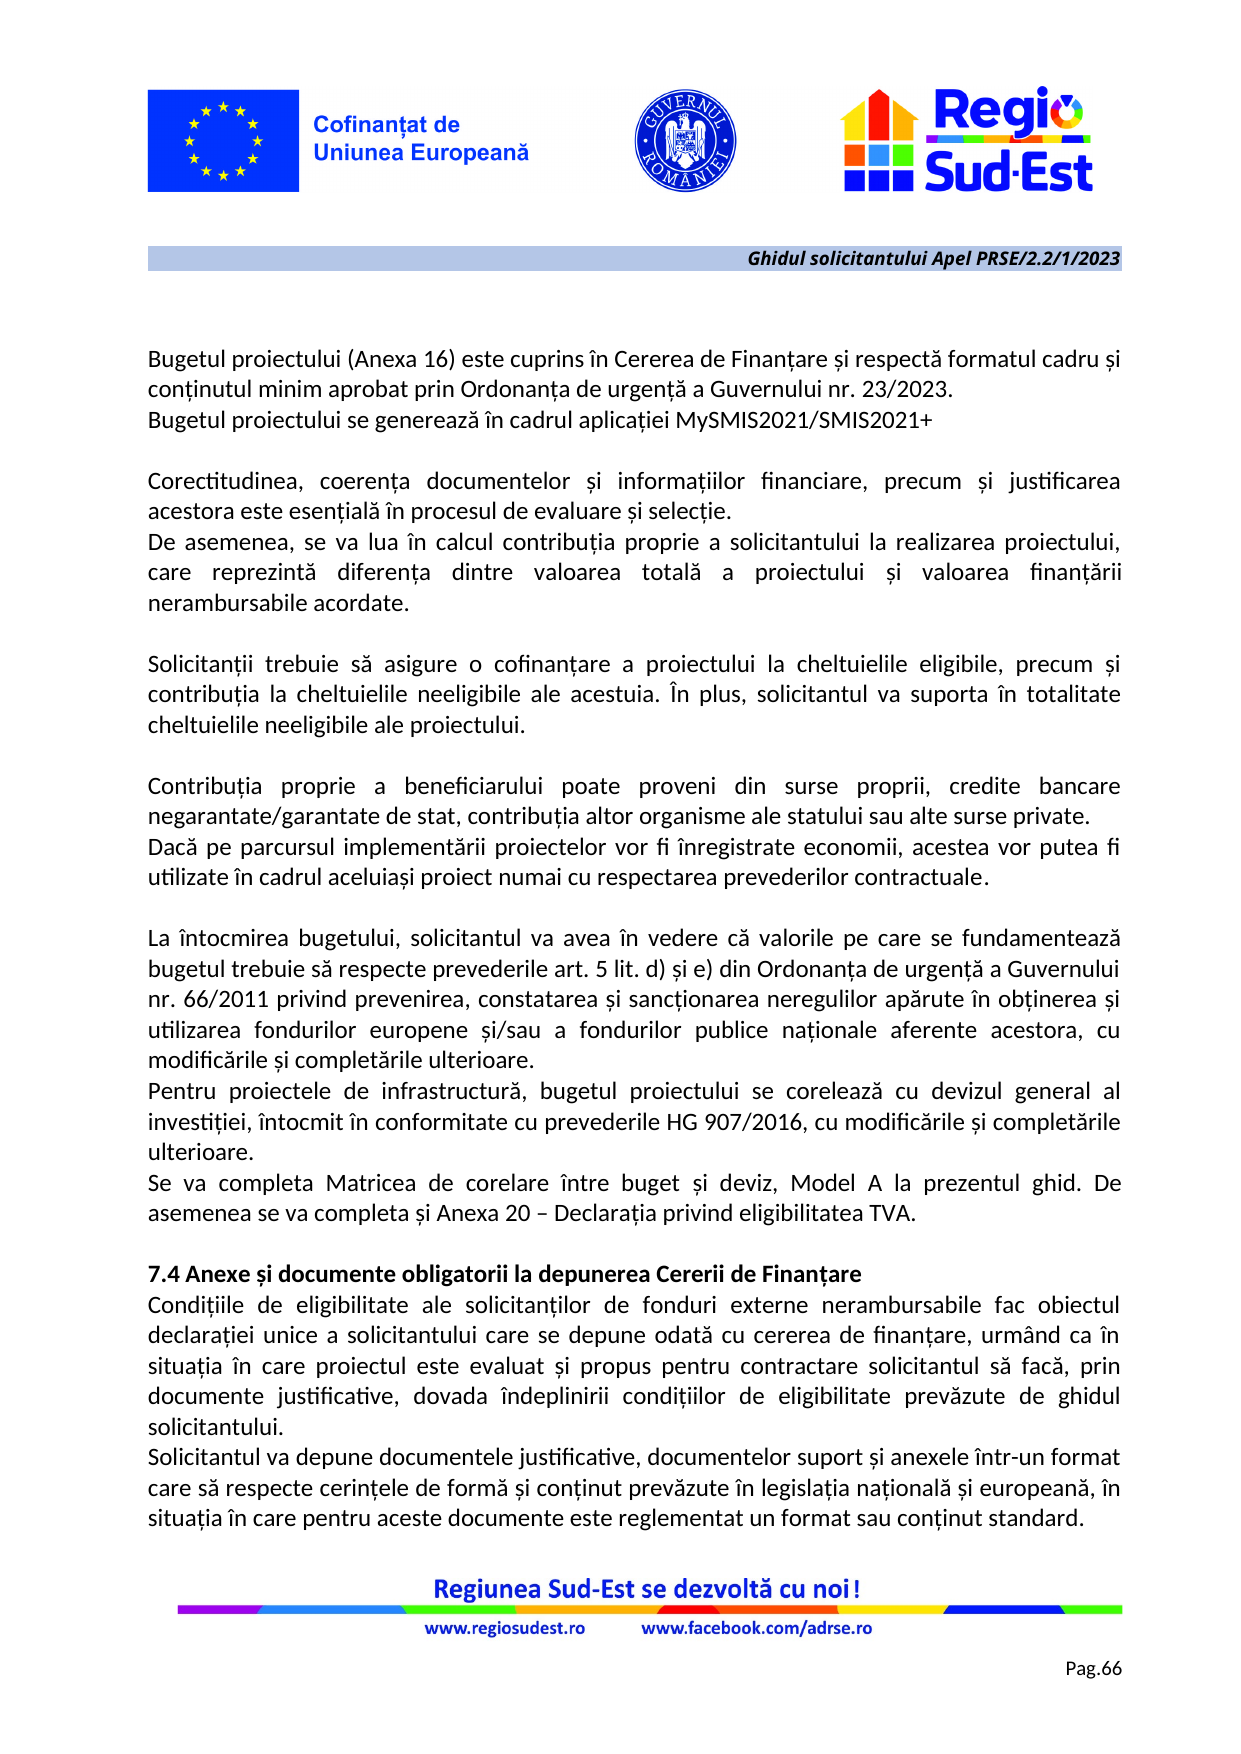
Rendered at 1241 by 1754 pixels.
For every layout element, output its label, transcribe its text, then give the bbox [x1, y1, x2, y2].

text Bugetul proiectului se generează în cadrul aplicației MySMIS2021/SMIS2021+ [148, 404, 1122, 434]
text Solicitantul va depune documentele justificative, documentelor suport și anexele într-un format care să respecte cerințele de formă și conținut prevăzute în legislația națională și europeană, în situația în care pentru aceste documente este reglementat un format sau conținut standard. [148, 1441, 1122, 1533]
text Dacă pe parcursul implementării proiectelor vor fi înregistrate economii, acestea vor putea fi utilizate în cadrul aceluiași proiect numai cu respectarea prevederilor contractuale. [148, 831, 1122, 892]
subtitle Anexe şi documente obligatorii la depunerea Cererii de Finanţare [148, 1258, 1122, 1289]
picture [147, 86, 1093, 193]
text Condițiile de eligibilitate ale solicitanților de fonduri externe nerambursabile fac obiectul declarației unice a solicitantului care se depune odată cu cererea de finanțare, urmând ca în situația în care proiectul este evaluat și propus pentru contractare solicitantul să facă, prin documente justificative, dovada îndeplinirii condițiilor de eligibilitate prevăzute de ghidul solicitantului. [148, 1289, 1122, 1441]
text Se va completa Matricea de corelare între buget şi deviz, Model A la prezentul ghid. De asemenea se va completa şi Anexa 20 – Declaraţia privind eligibilitatea TVA. [148, 1167, 1122, 1228]
text Solicitanții trebuie să asigure o cofinanțare a proiectului la cheltuielile eligibile, precum și contribuţia la cheltuielile neeligibile ale acestuia. În plus, solicitantul va suporta în totalitate cheltuielile neeligibile ale proiectului. [148, 648, 1122, 739]
text Corectitudinea, coerența documentelor și informațiilor financiare, precum și justificarea acestora este esențială în procesul de evaluare și selecție. [148, 465, 1122, 526]
text Pentru proiectele de infrastructură, bugetul proiectului se corelează cu devizul general al investiției, întocmit în conformitate cu prevederile HG 907/2016, cu modificările și completările ulterioare. [148, 1075, 1122, 1167]
text La întocmirea bugetului, solicitantul va avea în vedere că valorile pe care se fundamentează bugetul trebuie să respecte prevederile art. 5 lit. d) și e) din Ordonanța de urgență a Guvernului nr. 66/2011 privind prevenirea, constatarea și sancționarea neregulilor apărute în obținerea și utilizarea fondurilor europene și/sau a fondurilor publice naționale aferente acestora, cu modificările și completările ulterioare. [148, 923, 1122, 1075]
text De asemenea, se va lua în calcul contribuţia proprie a solicitantului la realizarea proiectului, care reprezintă diferenţa dintre valoarea totală a proiectului şi valoarea finanţării nerambursabile acordate. [148, 526, 1122, 617]
picture [177, 1578, 1123, 1643]
text Bugetul proiectului (Anexa 16) este cuprins în Cererea de Finanțare și respectă formatul cadru și conținutul minim aprobat prin Ordonanța de urgență a Guvernului nr. 23/2023. [148, 343, 1122, 404]
text Contribuţia proprie a beneficiarului poate proveni din surse proprii, credite bancare negarantate/garantate de stat, contribuţia altor organisme ale statului sau alte surse private. [148, 770, 1122, 831]
